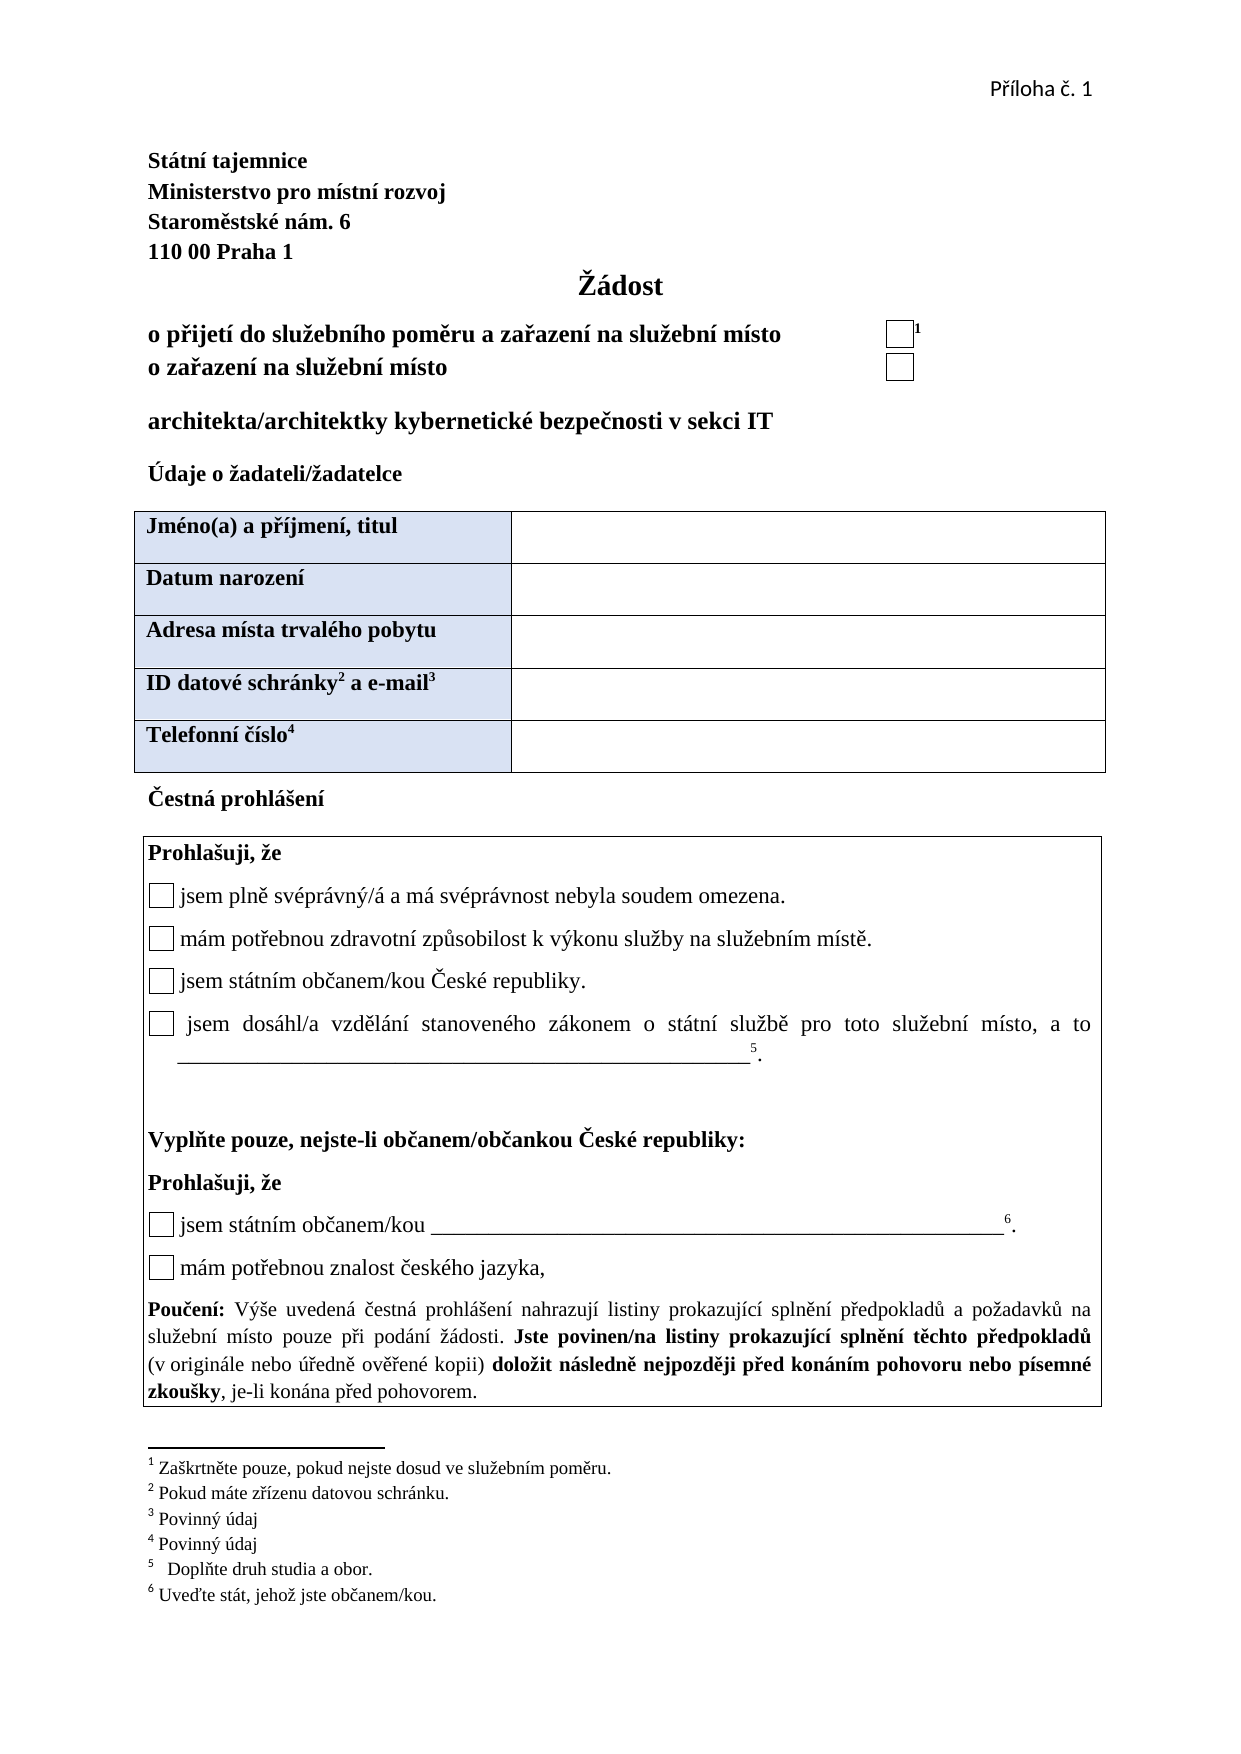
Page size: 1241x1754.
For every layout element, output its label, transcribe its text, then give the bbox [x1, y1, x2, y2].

table_cell ID datové schránky a e-mail [135, 669, 511, 719]
table_cell Telefonní číslo [135, 721, 511, 772]
text mám potřebnou znalost českého jazyka, [144, 1251, 1101, 1280]
text o přijetí do služebního poměru a zařazení na služební místo o zařazení na služební místo [148, 319, 1093, 381]
text 110 00 Praha 1 [148, 238, 1093, 264]
text Staroměstské nám. 6 [148, 208, 1093, 234]
text Prohlašuji, že [144, 837, 1101, 866]
table_cell [512, 669, 1105, 719]
text mám potřebnou zdravotní způsobilost k výkonu služby na služebním místě. [144, 922, 1101, 951]
table_cell [512, 616, 1105, 667]
text jsem plně svéprávný/á a má svéprávnost nebyla soudem omezena. [144, 879, 1101, 908]
text jsem státním občanem/kou __________________________________________________. [144, 1208, 1101, 1238]
text Žádost [148, 268, 1093, 302]
text Státní tajemnice [148, 148, 1093, 174]
text Poučení: Výše uvedená čestná prohlášení nahrazují listiny prokazující splnění předpokladů a požadavků na služební místo pouze při podání žádosti. Jste povinen/na listiny prokazující splnění těchto předpokladů (v originále nebo úředně ověřené kopii) doložit následně nejpozději před konáním pohovoru nebo písemné zkoušky, je-li konána před pohovorem. [144, 1293, 1101, 1406]
text Prohlašuji, že [144, 1165, 1101, 1195]
table_cell Datum narození [135, 564, 511, 615]
text Ministerstvo pro místní rozvoj [148, 178, 1093, 204]
text architekta/architektky kybernetické bezpečnosti v sekci IT [148, 406, 1093, 435]
table_cell Adresa místa trvalého pobytu [135, 616, 511, 667]
table_cell [512, 721, 1105, 772]
text Údaje o žadateli/žadatelce [148, 460, 1093, 487]
table_cell [512, 564, 1105, 615]
text jsem dosáhl/a vzdělání stanoveného zákonem o státní službě pro toto služební místo, a to __________________________________________________. [144, 1007, 1101, 1067]
table_header [512, 512, 1105, 563]
text jsem státním občanem/kou České republiky. [144, 964, 1101, 994]
text Čestná prohlášení [148, 785, 1093, 812]
text Vyplňte pouze, nejste-li občanem/občankou České republiky: [144, 1123, 1101, 1152]
table_header Jméno(a) a příjmení, titul [135, 512, 511, 563]
